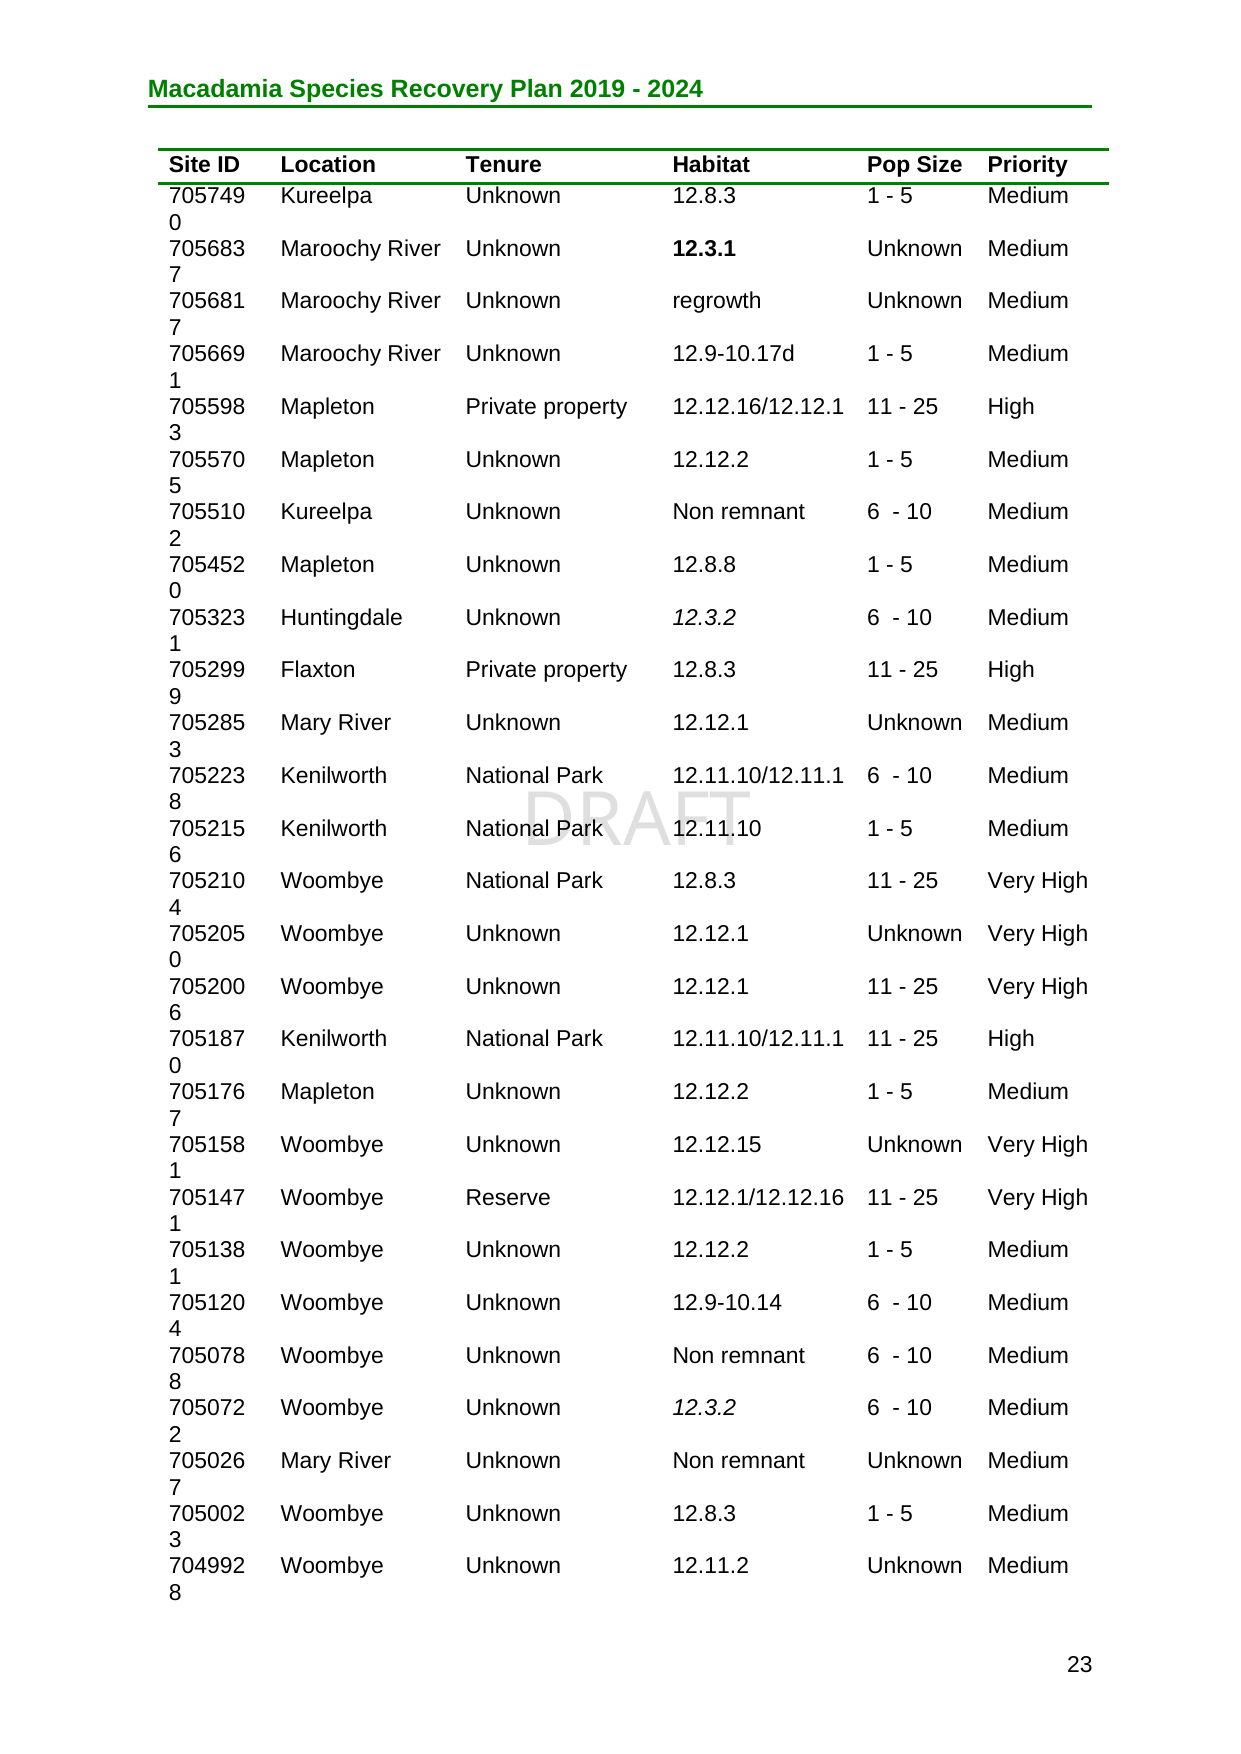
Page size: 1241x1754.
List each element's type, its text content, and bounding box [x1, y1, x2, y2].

table_cell Non remnant [661, 1342, 856, 1394]
table_cell High [976, 1025, 1109, 1078]
table_cell Unknown [856, 288, 976, 340]
table_cell Unknown [454, 709, 661, 762]
table_cell 12.12.1 [661, 920, 856, 973]
table_cell Medium [976, 551, 1109, 604]
table_cell 6 - 10 [856, 762, 976, 814]
table_cell 7054520 [158, 551, 269, 604]
table_cell Unknown [454, 1447, 661, 1500]
table_cell 7055705 [158, 446, 269, 498]
table_cell Unknown [454, 1131, 661, 1183]
table_cell 7052050 [158, 920, 269, 973]
table_cell 11 - 25 [856, 1184, 976, 1236]
table_cell 7050722 [158, 1394, 269, 1447]
table_cell 1 - 5 [856, 1500, 976, 1552]
table_cell Medium [976, 762, 1109, 814]
table_cell Woombye [269, 1289, 454, 1342]
table_cell Unknown [454, 288, 661, 340]
table_cell Unknown [454, 185, 661, 235]
table_cell 12.11.10/12.11.1 [661, 1025, 856, 1078]
table_cell Very High [976, 867, 1109, 920]
table_cell 7055102 [158, 498, 269, 551]
table_cell Woombye [269, 920, 454, 973]
table_cell 7057490 [158, 185, 269, 235]
table_cell Unknown [454, 1342, 661, 1394]
table_cell Mapleton [269, 1078, 454, 1131]
table_cell 12.8.3 [661, 656, 856, 709]
table_cell 1 - 5 [856, 551, 976, 604]
table_cell Maroochy River [269, 235, 454, 287]
table_cell Medium [976, 709, 1109, 762]
table_cell 12.11.2 [661, 1553, 856, 1605]
table_cell Unknown [454, 446, 661, 498]
table_cell Medium [976, 1289, 1109, 1342]
table_cell 12.8.8 [661, 551, 856, 604]
table_cell 11 - 25 [856, 393, 976, 446]
table_cell Kenilworth [269, 762, 454, 814]
table_cell 7051471 [158, 1184, 269, 1236]
table_cell Mary River [269, 1447, 454, 1500]
table_cell 7056817 [158, 288, 269, 340]
table_cell 12.3.2 [661, 604, 856, 656]
table_cell Unknown [856, 920, 976, 973]
table_cell Medium [976, 604, 1109, 656]
table_cell High [976, 393, 1109, 446]
table_cell Unknown [454, 498, 661, 551]
table_cell Non remnant [661, 1447, 856, 1500]
table_cell Mapleton [269, 551, 454, 604]
table_cell Medium [976, 1394, 1109, 1447]
table_cell Medium [976, 815, 1109, 867]
table_cell 12.12.1/12.12.16 [661, 1184, 856, 1236]
table_cell Medium [976, 1342, 1109, 1394]
table_cell Kenilworth [269, 815, 454, 867]
table_cell Reserve [454, 1184, 661, 1236]
table_cell 6 - 10 [856, 604, 976, 656]
table_cell 6 - 10 [856, 498, 976, 551]
table_cell Unknown [454, 1500, 661, 1552]
table_cell 12.12.15 [661, 1131, 856, 1183]
table_cell Unknown [454, 973, 661, 1025]
table_cell Unknown [454, 340, 661, 393]
table_cell 7052853 [158, 709, 269, 762]
table_cell Unknown [454, 1553, 661, 1605]
table_cell Unknown [454, 1078, 661, 1131]
table_header Tenure [454, 151, 661, 182]
table_cell Mapleton [269, 393, 454, 446]
table_cell 12.12.16/12.12.1 [661, 393, 856, 446]
table_cell Medium [976, 1078, 1109, 1131]
table_cell Flaxton [269, 656, 454, 709]
table_cell National Park [454, 1025, 661, 1078]
table_cell Medium [976, 498, 1109, 551]
table_cell National Park [454, 815, 661, 867]
table_cell 12.12.1 [661, 709, 856, 762]
table_cell Huntingdale [269, 604, 454, 656]
table_cell Mary River [269, 709, 454, 762]
table_cell 7050267 [158, 1447, 269, 1500]
table_cell 12.12.1 [661, 973, 856, 1025]
table_cell 12.12.2 [661, 1078, 856, 1131]
table_cell Medium [976, 288, 1109, 340]
table_cell 7050788 [158, 1342, 269, 1394]
table_cell 1 - 5 [856, 1078, 976, 1131]
table_header Priority [976, 151, 1109, 182]
table_cell Mapleton [269, 446, 454, 498]
table_cell Medium [976, 1447, 1109, 1500]
table_cell 1 - 5 [856, 446, 976, 498]
table_cell Unknown [454, 604, 661, 656]
table_cell 1 - 5 [856, 340, 976, 393]
table_cell Medium [976, 340, 1109, 393]
table_cell Woombye [269, 1184, 454, 1236]
table_cell 6 - 10 [856, 1289, 976, 1342]
table_cell Unknown [454, 920, 661, 973]
table_cell National Park [454, 867, 661, 920]
table_cell Maroochy River [269, 288, 454, 340]
table_cell Kureelpa [269, 185, 454, 235]
table_header Site ID [158, 151, 269, 182]
table_cell 7051870 [158, 1025, 269, 1078]
table_header Location [269, 151, 454, 182]
table_cell Unknown [856, 1131, 976, 1183]
table_cell 7052006 [158, 973, 269, 1025]
table_cell Woombye [269, 973, 454, 1025]
table_cell Medium [976, 1553, 1109, 1605]
table_cell Unknown [454, 235, 661, 287]
table_cell Very High [976, 920, 1109, 973]
table_header Habitat [661, 151, 856, 182]
table_cell Woombye [269, 1500, 454, 1552]
table_cell 12.8.3 [661, 185, 856, 235]
table_cell Woombye [269, 867, 454, 920]
table_cell Very High [976, 1131, 1109, 1183]
table_cell Woombye [269, 1553, 454, 1605]
table_cell High [976, 656, 1109, 709]
table_cell 12.11.10/12.11.1 [661, 762, 856, 814]
table_cell 12.11.10 [661, 815, 856, 867]
table_cell 7052238 [158, 762, 269, 814]
table_cell 11 - 25 [856, 973, 976, 1025]
table_cell Maroochy River [269, 340, 454, 393]
table_cell 7049928 [158, 1553, 269, 1605]
table_cell Unknown [454, 551, 661, 604]
table_cell 11 - 25 [856, 656, 976, 709]
table_cell 7051767 [158, 1078, 269, 1131]
table_cell National Park [454, 762, 661, 814]
table_cell Medium [976, 235, 1109, 287]
table_cell Medium [976, 1500, 1109, 1552]
table_cell Unknown [856, 1553, 976, 1605]
table_cell 7050023 [158, 1500, 269, 1552]
table_cell Very High [976, 973, 1109, 1025]
table_cell Private property [454, 656, 661, 709]
table_cell 12.8.3 [661, 867, 856, 920]
table_cell 7055983 [158, 393, 269, 446]
table_cell 12.3.1 [661, 235, 856, 287]
table_cell 1 - 5 [856, 185, 976, 235]
table_cell 7052999 [158, 656, 269, 709]
table_cell Kenilworth [269, 1025, 454, 1078]
table_cell 12.12.2 [661, 1236, 856, 1289]
table_cell 12.3.2 [661, 1394, 856, 1447]
table_cell Unknown [454, 1394, 661, 1447]
table_cell Medium [976, 185, 1109, 235]
table_cell 7052156 [158, 815, 269, 867]
table_cell 1 - 5 [856, 1236, 976, 1289]
table_cell 12.8.3 [661, 1500, 856, 1552]
table_cell 7051204 [158, 1289, 269, 1342]
table_cell Unknown [856, 235, 976, 287]
table_cell 7052104 [158, 867, 269, 920]
table_cell 7056837 [158, 235, 269, 287]
table_cell 11 - 25 [856, 867, 976, 920]
table_cell 1 - 5 [856, 815, 976, 867]
table_cell Unknown [454, 1289, 661, 1342]
table_cell Woombye [269, 1394, 454, 1447]
table_header Pop Size [856, 151, 976, 182]
table_cell Private property [454, 393, 661, 446]
table_cell 6 - 10 [856, 1394, 976, 1447]
table_cell Medium [976, 1236, 1109, 1289]
table_cell 7056691 [158, 340, 269, 393]
table_cell 6 - 10 [856, 1342, 976, 1394]
table_cell 11 - 25 [856, 1025, 976, 1078]
table_cell Kureelpa [269, 498, 454, 551]
table_cell 12.9-10.14 [661, 1289, 856, 1342]
table_cell Woombye [269, 1236, 454, 1289]
table_cell Unknown [856, 709, 976, 762]
table_cell 7053231 [158, 604, 269, 656]
table_cell Unknown [856, 1447, 976, 1500]
table_cell Very High [976, 1184, 1109, 1236]
table_cell Woombye [269, 1131, 454, 1183]
table_cell 7051381 [158, 1236, 269, 1289]
table_cell 12.12.2 [661, 446, 856, 498]
table_cell Unknown [454, 1236, 661, 1289]
table_cell Non remnant [661, 498, 856, 551]
table_cell 12.9-10.17d [661, 340, 856, 393]
table_cell regrowth [661, 288, 856, 340]
table_cell Woombye [269, 1342, 454, 1394]
table_cell Medium [976, 446, 1109, 498]
table_cell 7051581 [158, 1131, 269, 1183]
